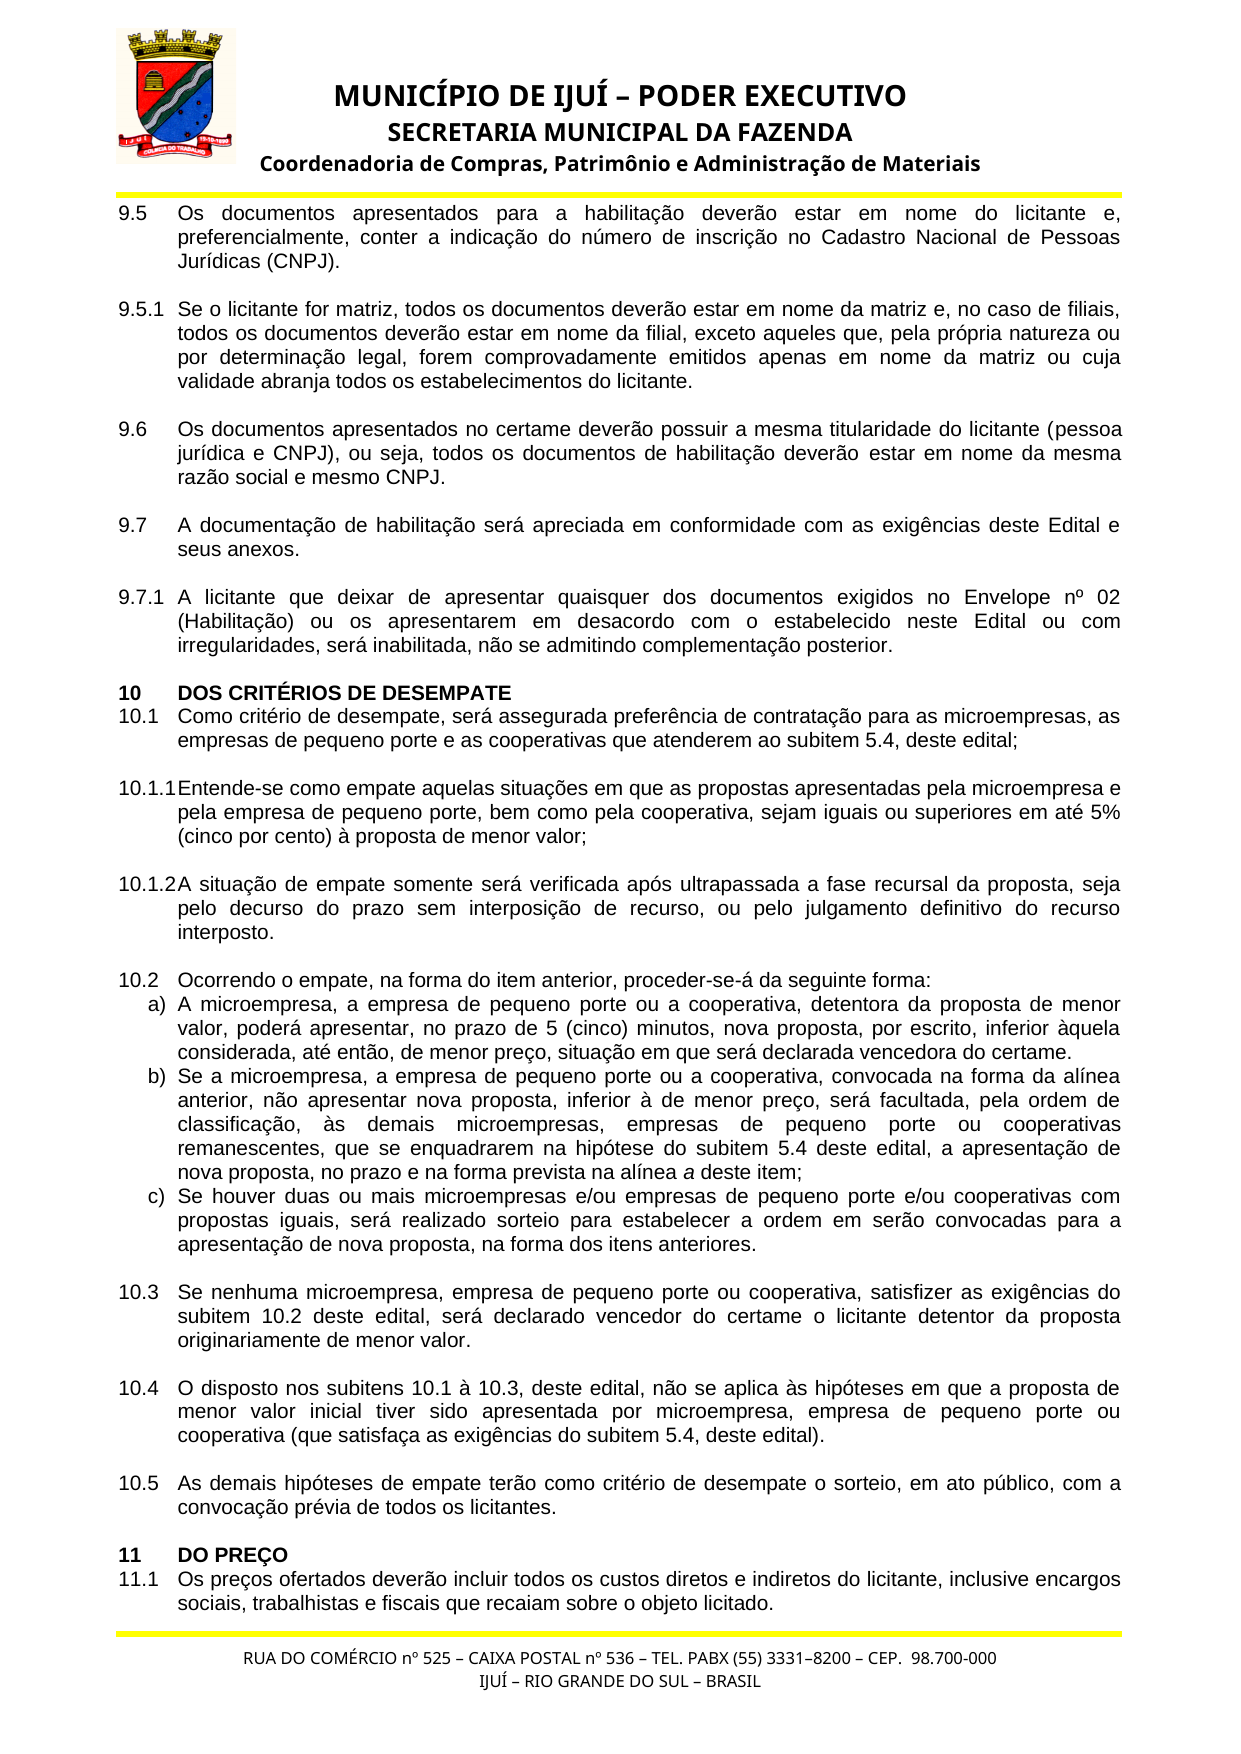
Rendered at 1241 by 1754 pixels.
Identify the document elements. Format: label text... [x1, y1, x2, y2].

list A situação de empate somente será verificada após ultrapassada a fase recursal da proposta, seja pelo decurso do prazo sem interposição de recurso, ou pelo julgamento definitivo do recurso interposto. [118, 872, 1122, 944]
list Se houver duas ou mais microempresas e/ou empresas de pequeno porte e/ou cooperativas com propostas iguais, será realizado sorteio para estabelecer a ordem em serão convocadas para a apresentação de nova proposta, na forma dos itens anteriores. [148, 1184, 1122, 1256]
list Os documentos apresentados no certame deverão possuir a mesma titularidade do licitante (pessoa jurídica e CNPJ), ou seja, todos os documentos de habilitação deverão estar em nome da mesma razão social e mesmo CNPJ. [118, 417, 1122, 489]
list A licitante que deixar de apresentar quaisquer dos documentos exigidos no Envelope nº 02 (Habilitação) ou os apresentarem em desacordo com o estabelecido neste Edital ou com irregularidades, será inabilitada, não se admitindo complementação posterior. [118, 584, 1122, 656]
list Se nenhuma microempresa, empresa de pequeno porte ou cooperativa, satisfizer as exigências do subitem 10.2 deste edital, será declarado vencedor do certame o licitante detentor da proposta originariamente de menor valor. [118, 1279, 1122, 1351]
list DO PREÇO [118, 1543, 1122, 1567]
picture [116, 28, 237, 164]
list Os documentos apresentados para a habilitação deverão estar em nome do licitante e, preferencialmente, conter a indicação do número de inscrição no Cadastro Nacional de Pessoas Jurídicas (CNPJ). [118, 201, 1122, 273]
list Os preços ofertados deverão incluir todos os custos diretos e indiretos do licitante, inclusive encargos sociais, trabalhistas e fiscais que recaiam sobre o objeto licitado. [118, 1567, 1122, 1615]
list Se o licitante for matriz, todos os documentos deverão estar em nome da matriz e, no caso de filiais, todos os documentos deverão estar em nome da filial, exceto aqueles que, pela própria natureza ou por determinação legal, forem comprovadamente emitidos apenas em nome da matriz ou cuja validade abranja todos os estabelecimentos do licitante. [118, 297, 1122, 393]
list Entende-se como empate aquelas situações em que as propostas apresentadas pela microempresa e pela empresa de pequeno porte, bem como pela cooperativa, sejam iguais ou superiores em até 5% (cinco por cento) à proposta de menor valor; [118, 776, 1122, 848]
list Se a microempresa, a empresa de pequeno porte ou a cooperativa, convocada na forma da alínea anterior, não apresentar nova proposta, inferior à de menor preço, será facultada, pela ordem de classificação, às demais microempresas, empresas de pequeno porte ou cooperativas remanescentes, que se enquadrarem na hipótese do subitem 5.4 deste edital, a apresentação de nova proposta, no prazo e na forma prevista na alínea a deste item; [148, 1064, 1122, 1184]
list Ocorrendo o empate, na forma do item anterior, proceder-se-á da seguinte forma: [118, 968, 1122, 992]
list A microempresa, a empresa de pequeno porte ou a cooperativa, detentora da proposta de menor valor, poderá apresentar, no prazo de 5 (cinco) minutos, nova proposta, por escrito, inferior àquela considerada, até então, de menor preço, situação em que será declarada vencedora do certame. [148, 992, 1122, 1064]
list O disposto nos subitens 10.1 à 10.3, deste edital, não se aplica às hipóteses em que a proposta de menor valor inicial tiver sido apresentada por microempresa, empresa de pequeno porte ou cooperativa (que satisfaça as exigências do subitem 5.4, deste edital). [118, 1375, 1122, 1447]
list As demais hipóteses de empate terão como critério de desempate o sorteio, em ato público, com a convocação prévia de todos os licitantes. [118, 1471, 1122, 1519]
list A documentação de habilitação será apreciada em conformidade com as exigências deste Edital e seus anexos. [118, 513, 1122, 561]
list Como critério de desempate, será assegurada preferência de contratação para as microempresas, as empresas de pequeno porte e as cooperativas que atenderem ao subitem 5.4, deste edital; [118, 704, 1122, 752]
list DOS CRITÉRIOS DE DESEMPATE [118, 680, 1122, 704]
